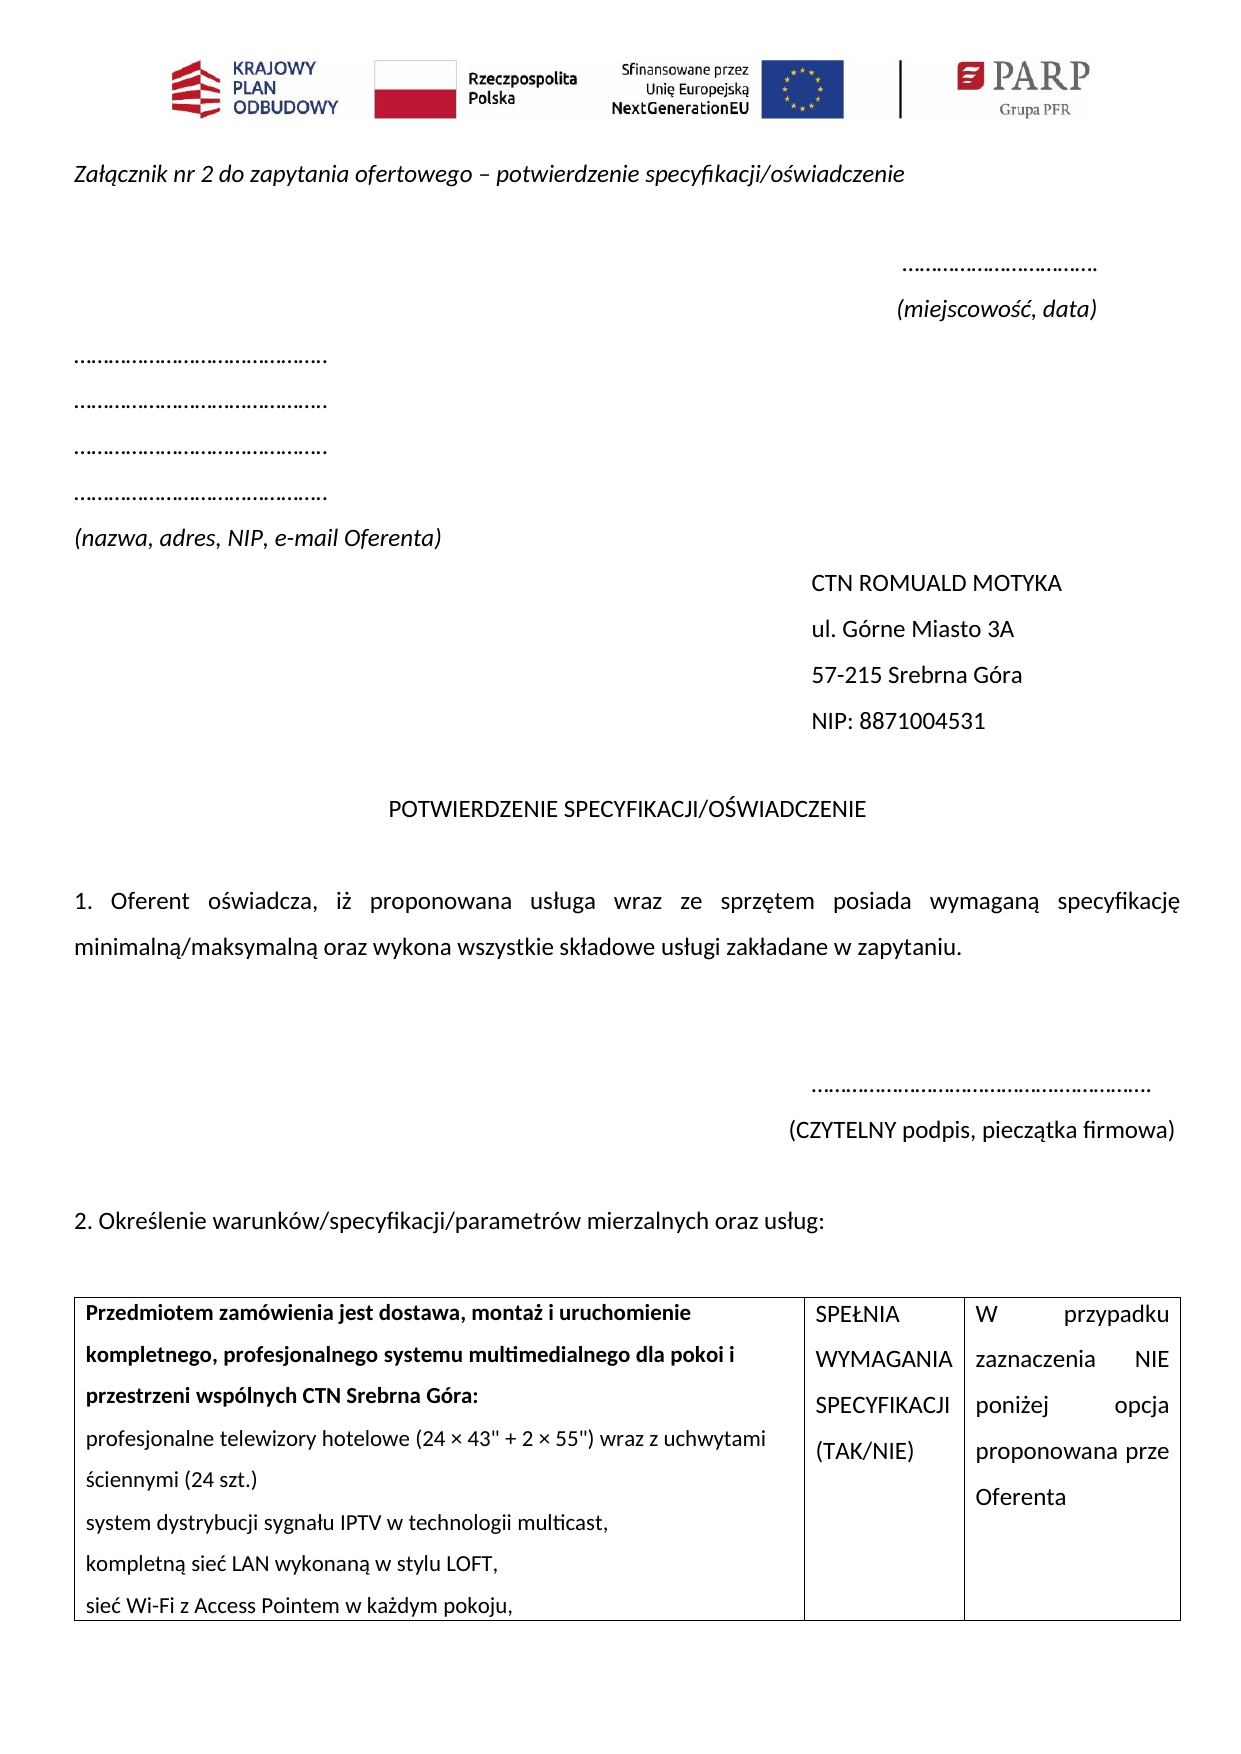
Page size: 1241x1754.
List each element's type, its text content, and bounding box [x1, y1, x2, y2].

text …………………………………….……………. [738, 1068, 1181, 1098]
text ul. Górne Miasto 3A [811, 613, 1181, 644]
text 2. Określenie warunków/specyfikacji/parametrów mierzalnych oraz usług: [74, 1205, 1181, 1236]
text 1. Oferent oświadcza, iż proponowana usługa wraz ze sprzętem posiada wymaganą specyfikację minimalną/maksymalną oraz wykona wszystkie składowe usługi zakładane w zapytaniu. [74, 885, 1181, 961]
text POTWIERDZENIE SPECYFIKACJI/OŚWIADCZENIE [74, 794, 1181, 824]
text 57-215 Srebrna Góra [811, 659, 1181, 689]
text ……………………………. [811, 247, 1181, 278]
text CTN ROMUALD MOTYKA [811, 568, 1181, 598]
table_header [75, 1298, 804, 1619]
text …………………………………….. [74, 385, 1181, 415]
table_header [805, 1298, 964, 1619]
text Załącznik nr 2 do zapytania ofertowego – potwierdzenie specyfikacji/oświadczenie [74, 158, 1181, 189]
text …………………………………….. [74, 430, 1181, 461]
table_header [965, 1298, 1180, 1619]
picture [155, 42, 1100, 131]
text …………………………………….. [74, 476, 1181, 507]
text (nazwa, adres, NIP, e-mail Oferenta) [74, 522, 1181, 552]
text (CZYTELNY podpis, pieczątka firmowa) [74, 1114, 1181, 1144]
text (miejscowość, data) [74, 293, 1181, 324]
text NIP: 8871004531 [738, 705, 1181, 735]
text …………………………………….. [74, 339, 1181, 369]
